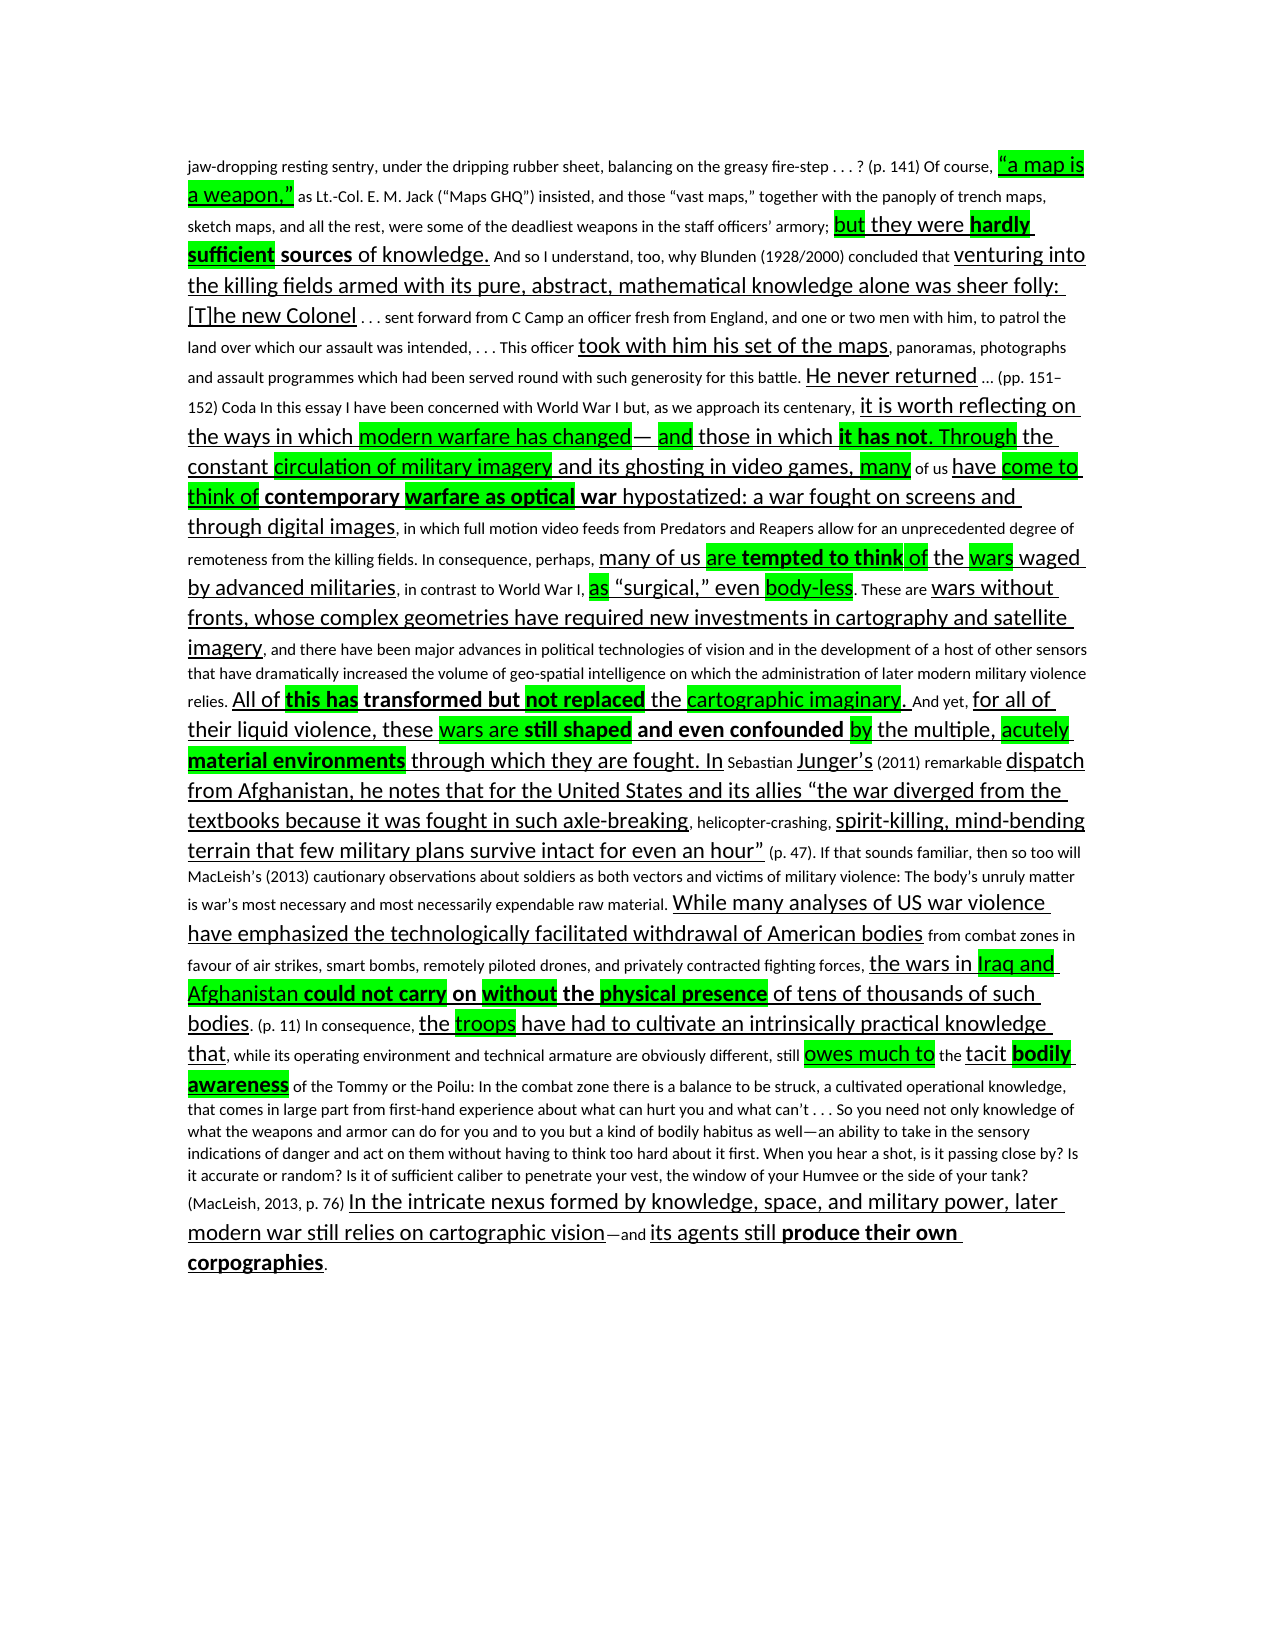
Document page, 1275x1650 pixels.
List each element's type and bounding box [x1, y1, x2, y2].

text [187, 150, 1087, 1276]
